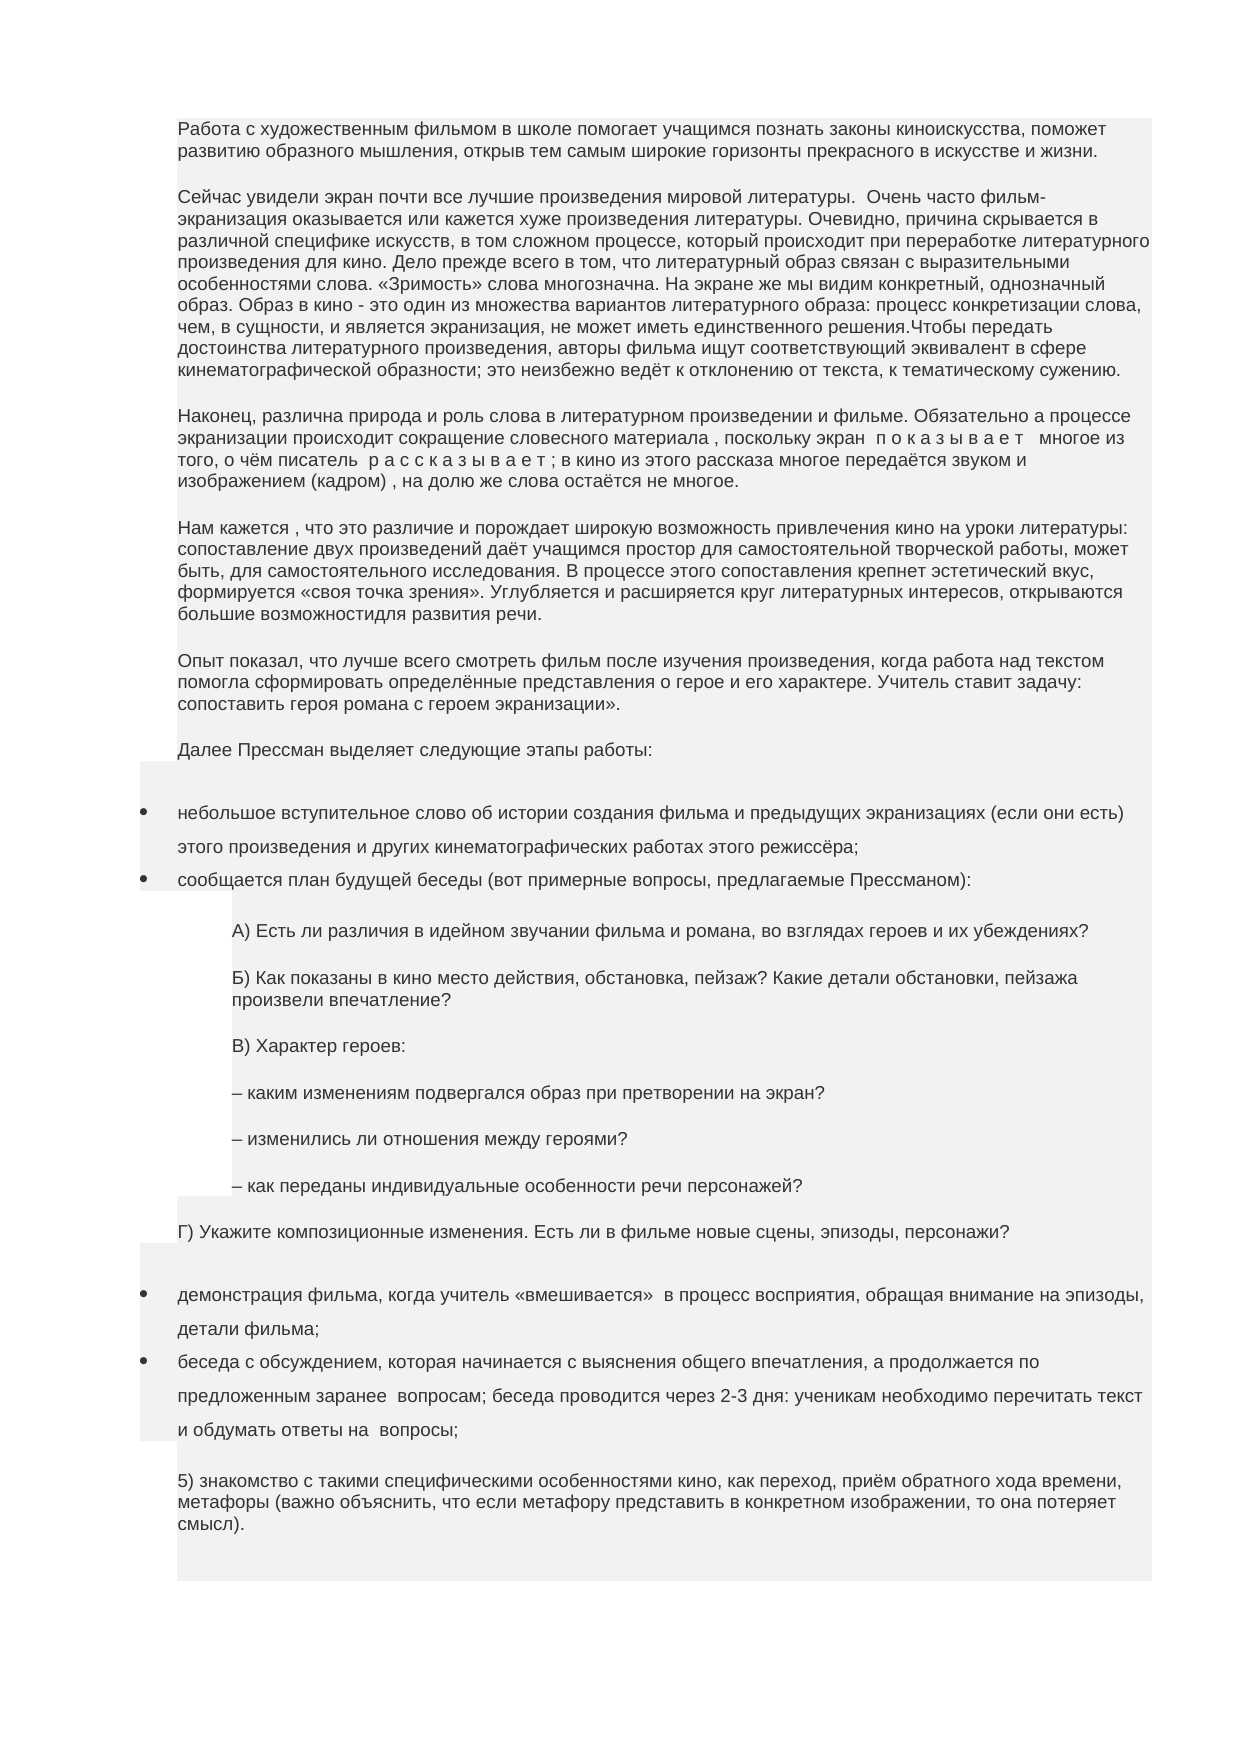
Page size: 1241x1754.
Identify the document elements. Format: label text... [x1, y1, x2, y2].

text Далее Прессман выделяет следующие этапы работы: [177, 739, 1152, 761]
text – как переданы индивидуальные особенности речи персонажей? [232, 1174, 1152, 1196]
text Нам кажется , что это различие и порождает широкую возможность привлечения кино на уроки литературы: сопоставление двух произведений даёт учащимся простор для самостоятельной творческой работы, может быть, для самостоятельного исследования. В процессе этого сопоставления крепнет эстетический вкус, формируется «своя точка зрения». Углубляется и расширяется круг литературных интересов, открываются большие возможностидля развития речи. [177, 517, 1152, 624]
list небольшое вступительное слово об истории создания фильма и предыдущих экранизациях (если они есть) этого произведения и других кинематографических работах этого режиссёра; [140, 790, 1152, 857]
list демонстрация фильма, когда учитель «вмешивается» в процесс восприятия, обращая внимание на эпизоды, детали фильма; [140, 1272, 1152, 1339]
text – изменились ли отношения между героями? [232, 1128, 1152, 1149]
text А) Есть ли различия в идейном звучании фильма и романа, во взглядах героев и их убеждениях? [232, 920, 1152, 942]
text Наконец, различна природа и роль слова в литературном произведении и фильме. Обязательно а процессе экранизации происходит сокращение словесного материала , поскольку экран п о к а з ы в а е т многое из того, о чём писатель р а с с к а з ы в а е т ; в кино из этого рассказа многое передаётся звуком и изображением (кадром) , на долю же слова остаётся не многое. [177, 405, 1152, 492]
text В) Характер героев: [232, 1035, 1152, 1056]
text 5) знакомство с такими специфическими особенностями кино, как переход, приём обратного хода времени, метафоры (важно объяснить, что если метафору представить в конкретном изображении, то она потеряет смысл). [177, 1470, 1152, 1534]
text Сейчас увидели экран почти все лучшие произведения мировой литературы. Очень часто фильм-экранизация оказывается или кажется хуже произведения литературы. Очевидно, причина скрывается в различной специфике искусств, в том сложном процессе, который происходит при переработке литературного произведения для кино. Дело прежде всего в том, что литературный образ связан с выразительными особенностями слова. «Зримость» слова многозначна. На экране же мы видим конкретный, однозначный образ. Образ в кино - это один из множества вариантов литературного образа: процесс конкретизации слова, чем, в сущности, и является экранизация, не может иметь единственного решения.Чтобы передать достоинства литературного произведения, авторы фильма ищут соответствующий эквивалент в сфере кинематографической образности; это неизбежно ведёт к отклонению от текста, к тематическому сужению. [177, 186, 1152, 380]
text Опыт показал, что лучше всего смотреть фильм после изучения произведения, когда работа над текстом помогла сформировать определённые представления о герое и его характере. Учитель ставит задачу: сопоставить героя романа с героем экранизации». [177, 649, 1152, 714]
list сообщается план будущей беседы (вот примерные вопросы, предлагаемые Прессманом): [140, 857, 1152, 891]
text Г) Укажите композиционные изменения. Есть ли в фильме новые сцены, эпизоды, персонажи? [177, 1221, 1152, 1243]
text Работа с художественным фильмом в школе помогает учащимся познать законы киноискусства, поможет развитию образного мышления, открыв тем самым широкие горизонты прекрасного в искусстве и жизни. [177, 118, 1152, 161]
list беседа с обсуждением, которая начинается с выяснения общего впечатления, а продолжается по предложенным заранее вопросам; беседа проводится через 2-3 дня: ученикам необходимо перечитать текст и обдумать ответы на вопросы; [140, 1339, 1152, 1441]
text – каким изменениям подвергался образ при претворении на экран? [232, 1081, 1152, 1103]
text Б) Как показаны в кино место действия, обстановка, пейзаж? Какие детали обстановки, пейзажа произвели впечатление? [232, 967, 1152, 1010]
